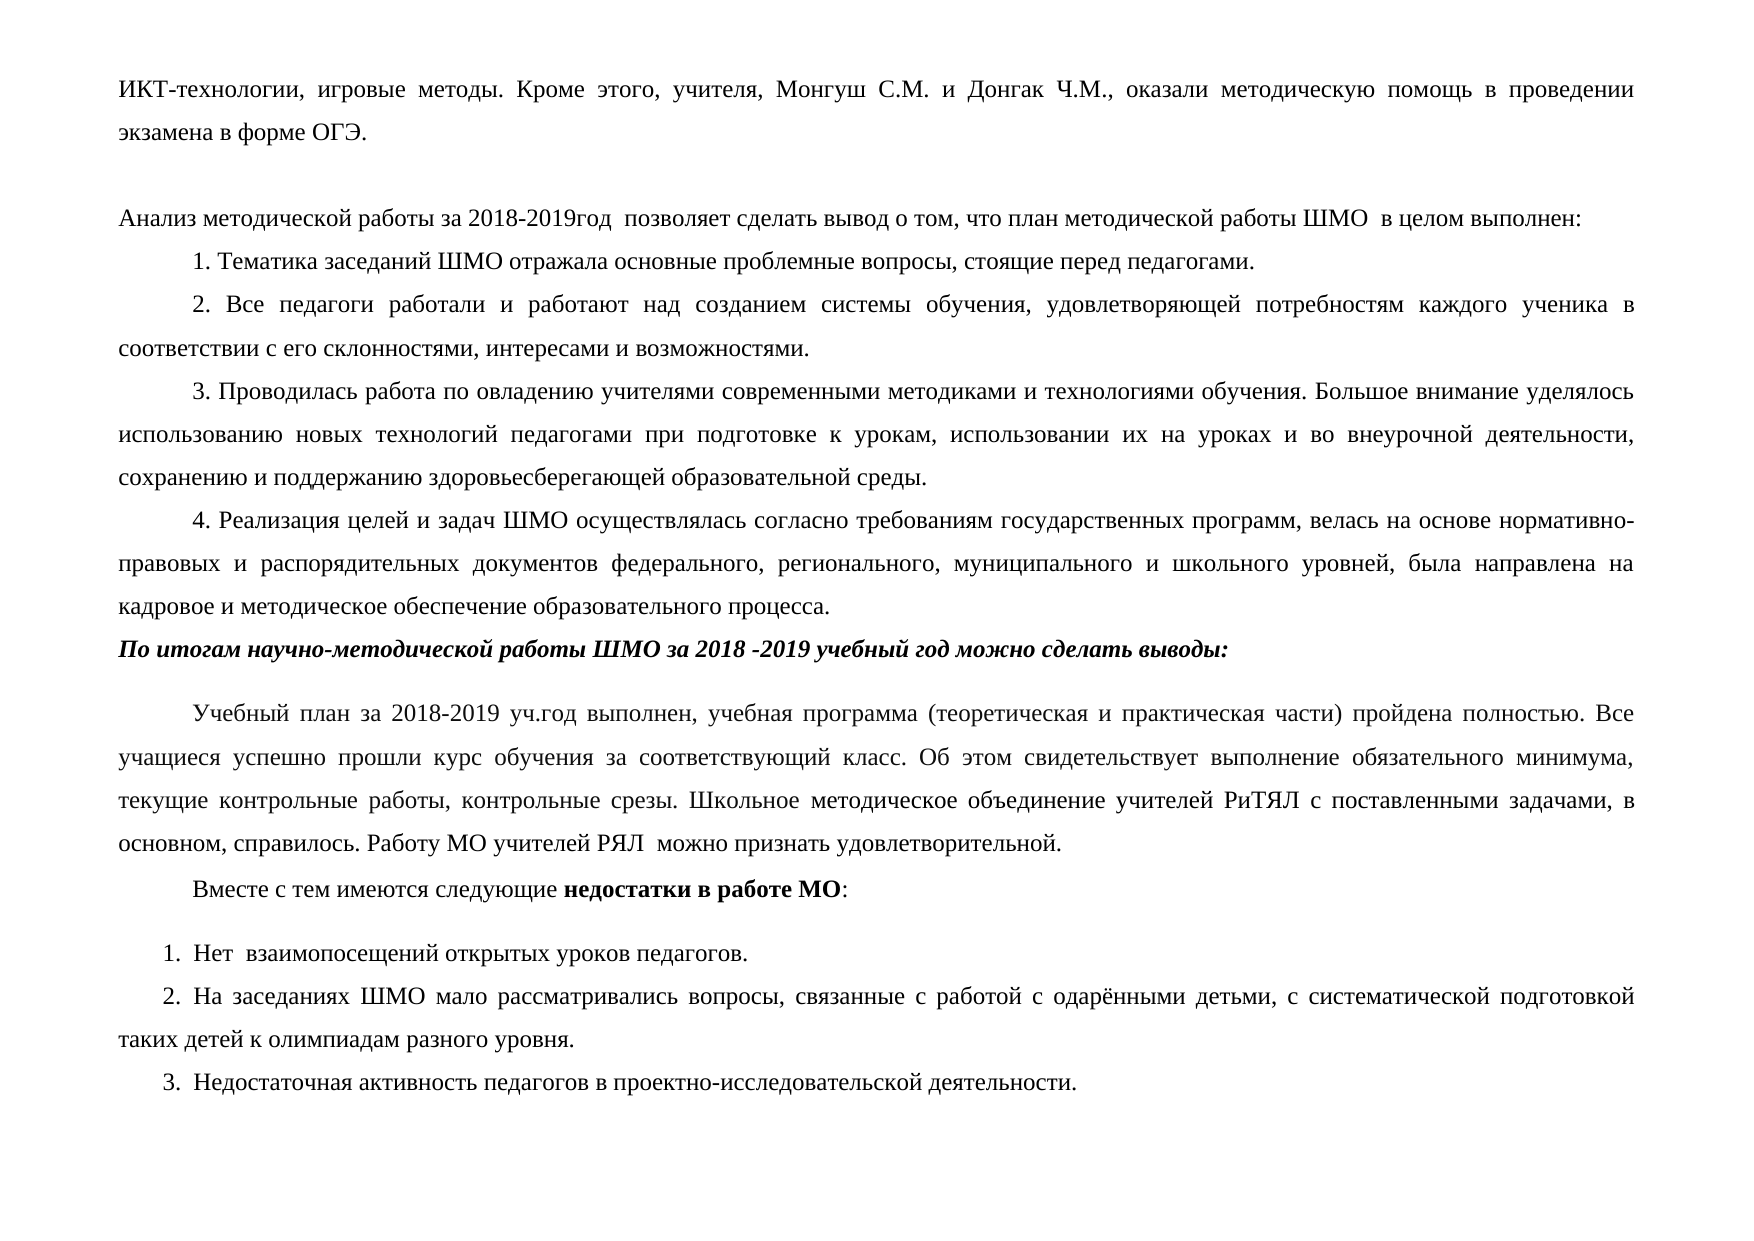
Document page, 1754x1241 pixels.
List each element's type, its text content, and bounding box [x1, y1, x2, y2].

text Анализ методической работы за 2018-2019год позволяет сделать вывод о том, что план методической работы ШМО в целом выполнен: [118, 203, 1636, 232]
text 3. Проводилась работа по овладению учителями современными методиками и технологиями обучения. Большое внимание уделялось использованию новых технологий педагогами при подготовке к урокам, использовании их на уроках и во внеурочной деятельности, сохранению и поддержанию здоровьесберегающей образовательной среды. [118, 376, 1636, 491]
text 2. Все педагоги работали и работают над созданием системы обучения, удовлетворяющей потребностям каждого ученика в соответствии с его склонностями, интересами и возможностями. [118, 289, 1636, 361]
text Учебный план за 2018-2019 уч.год выполнен, учебная программа (теоретическая и практическая части) пройдена полностью. Все учащиеся успешно прошли курс обучения за соответствующий класс. Об этом свидетельствует выполнение обязательного минимума, текущие контрольные работы, контрольные срезы. Школьное методическое объединение учителей РиТЯЛ с поставленными задачами, в основном, справилось. Работу МО учителей РЯЛ можно признать удовлетворительной. [118, 770, 1636, 857]
text По итогам научно-методической работы ШМО за 2018 -2019 учебный год можно сделать выводы: [118, 634, 1636, 663]
text 4. Реализация целей и задач ШМО осуществлялась согласно требованиям государственных программ, велась на основе нормативно-правовых и распорядительных документов федерального, регионального, муниципального и школьного уровней, была направлена на кадровое и методическое обеспечение образовательного процесса. [118, 505, 1636, 620]
text Вместе с тем имеются следующие недостатки в работе МО: [118, 874, 1636, 903]
list Недостаточная активность педагогов в проектно-исследовательской деятельности. [118, 1067, 1636, 1096]
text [118, 74, 1636, 146]
list На заседаниях ШМО мало рассматривались вопросы, связанные с работой с одарёнными детьми, с систематической подготовкой таких детей к олимпиадам разного уровня. [118, 981, 1636, 1053]
list Нет взаимопосещений открытых уроков педагогов. [118, 938, 1636, 967]
text Учебный план за 2018-2019 уч.год выполнен, учебная программа (теоретическая и практическая части) пройдена полностью. Все учащиеся успешно прошли курс обучения за соответствующий класс. Об этом свидетельствует выполнение обязательного минимума, текущие контрольные работы, контрольные срезы. Школьное методическое объединение учителей РиТЯЛ с поставленными задачами, в основном, справилось. Работу МО учителей РЯЛ можно признать удовлетворительной. [118, 698, 1636, 742]
text 1. Тематика заседаний ШМО отражала основные проблемные вопросы, стоящие перед педагогами. [118, 246, 1636, 275]
